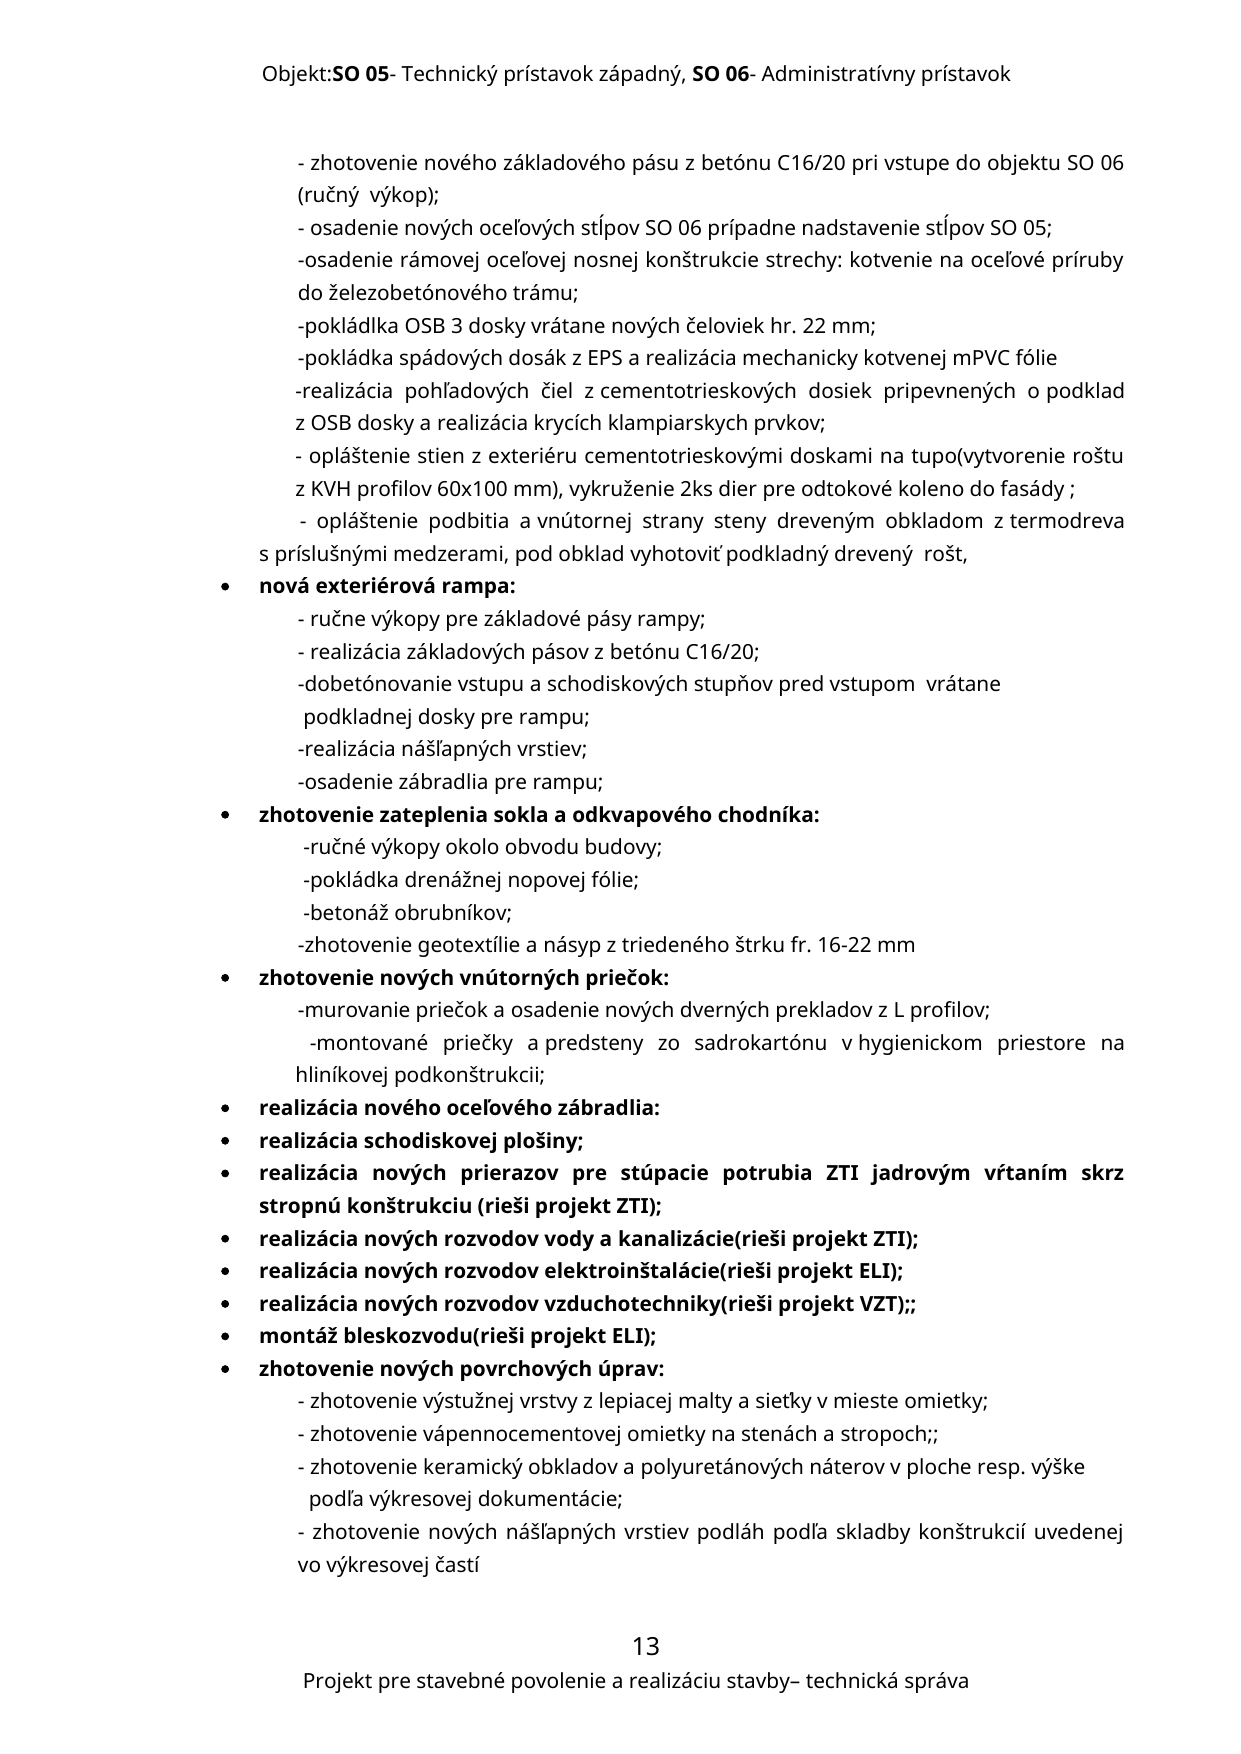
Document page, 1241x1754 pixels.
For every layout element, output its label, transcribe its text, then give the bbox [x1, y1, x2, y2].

text - zhotovenie nových nášľapných vrstiev podláh podľa skladby konštrukcií uvedenej vo výkresovej častí [298, 1517, 1125, 1578]
list realizácia nových rozvodov elektroinštalácie(rieši projekt ELI); [221, 1256, 1125, 1285]
text - osadenie nových oceľových stĺpov SO 06 prípadne nadstavenie stĺpov SO 05; [298, 213, 1125, 241]
list montáž bleskozvodu(rieši projekt ELI); [221, 1321, 1125, 1350]
text -pokládlka OSB 3 dosky vrátane nových čeloviek hr. 22 mm; [298, 311, 1125, 339]
text podľa výkresovej dokumentácie; [298, 1484, 1125, 1513]
list realizácia nového oceľového zábradlia: [221, 1093, 1125, 1122]
text - opláštenie podbitia a vnútornej strany steny dreveným obkladom z termodreva s príslušnými medzerami, pod obklad vyhotoviť podkladný drevený rošt, [259, 506, 1125, 567]
list zhotovenie nových povrchových úprav: [221, 1354, 1125, 1382]
text - zhotovenie keramický obkladov a polyuretánových náterov v ploche resp. výške [298, 1452, 1125, 1480]
text - ručne výkopy pre základové pásy rampy; [298, 604, 1125, 633]
list zhotovenie zateplenia sokla a odkvapového chodníka: [221, 800, 1125, 828]
list realizácia nových prierazov pre stúpacie potrubia ZTI jadrovým vŕtaním skrz stropnú konštrukciu (rieši projekt ZTI); [221, 1158, 1125, 1219]
text -pokládka drenážnej nopovej fólie; [298, 865, 1125, 893]
list realizácia schodiskovej plošiny; [221, 1126, 1125, 1154]
text -osadenie rámovej oceľovej nosnej konštrukcie strechy: kotvenie na oceľové príruby do železobetónového trámu; [298, 246, 1125, 307]
text -montované priečky a predsteny zo sadrokartónu v hygienickom priestore na hliníkovej podkonštrukcii; [295, 1028, 1125, 1089]
list zhotovenie nových vnútorných priečok: [221, 963, 1125, 991]
text podkladnej dosky pre rampu; [298, 702, 1125, 730]
text -murovanie priečok a osadenie nových dverných prekladov z L profilov; [298, 995, 1125, 1024]
text -osadenie zábradlia pre rampu; [298, 767, 1125, 796]
text -realizácia nášľapných vrstiev; [298, 734, 1125, 763]
text -ručné výkopy okolo obvodu budovy; [298, 832, 1125, 861]
text -zhotovenie geotextílie a násyp z triedeného štrku fr. 16-22 mm [298, 930, 1125, 959]
text -betonáž obrubníkov; [298, 898, 1125, 926]
text -pokládka spádových dosák z EPS a realizácia mechanicky kotvenej mPVC fólie [298, 343, 1125, 372]
list realizácia nových rozvodov vody a kanalizácie(rieši projekt ZTI); [221, 1224, 1125, 1252]
list nová exteriérová rampa: [221, 572, 1125, 600]
list realizácia nových rozvodov vzduchotechniky(rieši projekt VZT);; [221, 1289, 1125, 1317]
text - realizácia základových pásov z betónu C16/20; [298, 637, 1125, 665]
text - zhotovenie výstužnej vrstvy z lepiacej malty a sieťky v mieste omietky; [298, 1387, 1125, 1415]
text -realizácia pohľadových čiel z cementotrieskových dosiek pripevnených o podklad z OSB dosky a realizácia krycích klampiarskych prvkov; [295, 376, 1125, 437]
text - zhotovenie nového základového pásu z betónu C16/20 pri vstupe do objektu SO 06 (ručný výkop); [298, 148, 1125, 209]
text -dobetónovanie vstupu a schodiskových stupňov pred vstupom vrátane [298, 669, 1125, 698]
text - zhotovenie vápennocementovej omietky na stenách a stropoch;; [298, 1419, 1125, 1448]
text - opláštenie stien z exteriéru cementotrieskovými doskami na tupo(vytvorenie roštu z KVH profilov 60x100 mm), vykruženie 2ks dier pre odtokové koleno do fasády ; [295, 441, 1125, 502]
